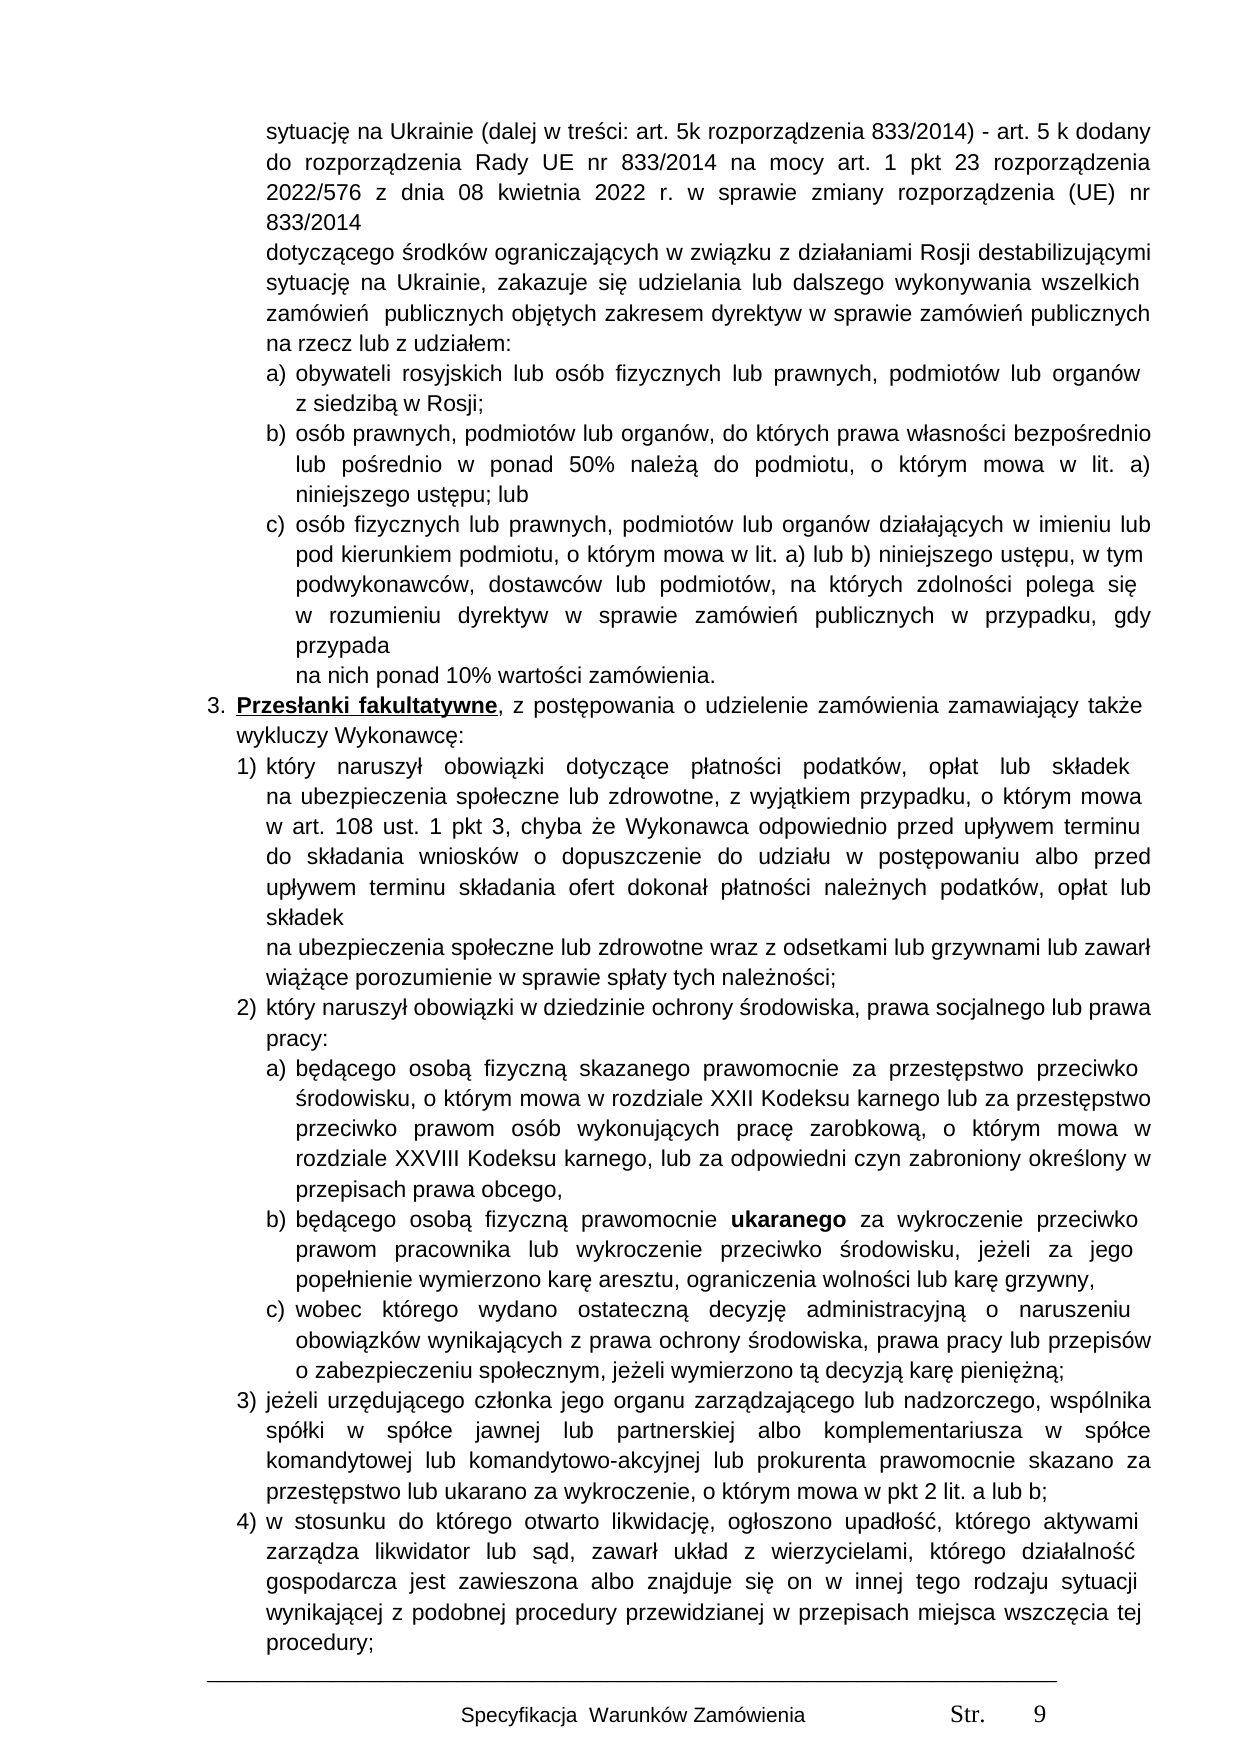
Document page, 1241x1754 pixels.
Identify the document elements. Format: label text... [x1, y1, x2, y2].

list który naruszył obowiązki w dziedzinie ochrony środowiska, prawa socjalnego lub prawa pracy: [236, 994, 1152, 1051]
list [236, 118, 1152, 356]
list Przesłanki fakultatywne, z postępowania o udzielenie zamówienia zamawiający także wykluczy Wykonawcę: [207, 692, 1152, 749]
text c) osób fizycznych lub prawnych, podmiotów lub organów działających w imieniu lub pod kierunkiem podmiotu, o którym mowa w lit. a) lub b) niniejszego ustępu, w tym podwykonawców, dostawców lub podmiotów, na których zdolności polega się w rozumieniu dyrektyw w sprawie zamówień publicznych w przypadku, gdy przypada na nich ponad 10% wartości zamówienia. [266, 511, 1152, 688]
list który naruszył obowiązki dotyczące płatności podatków, opłat lub składek na ubezpieczenia społeczne lub zdrowotne, z wyjątkiem przypadku, o którym mowa w art. 108 ust. 1 pkt 3, chyba że Wykonawca odpowiednio przed upływem terminu do składania wniosków o dopuszczenie do udziału w postępowaniu albo przed upływem terminu składania ofert dokonał płatności należnych podatków, opłat lub składek na ubezpieczenia społeczne lub zdrowotne wraz z odsetkami lub grzywnami lub zawarł wiążące porozumienie w sprawie spłaty tych należności; [236, 753, 1152, 990]
list będącego osobą fizyczną skazanego prawomocnie za przestępstwo przeciwko środowisku, o którym mowa w rozdziale XXII Kodeksu karnego lub za przestępstwo przeciwko prawom osób wykonujących pracę zarobkową, o którym mowa w rozdziale XXVIII Kodeksu karnego, lub za odpowiedni czyn zabroniony określony w przepisach prawa obcego, [266, 1055, 1152, 1202]
text a) obywateli rosyjskich lub osób fizycznych lub prawnych, podmiotów lub organów z siedzibą w Rosji; [266, 360, 1152, 416]
text b) osób prawnych, podmiotów lub organów, do których prawa własności bezpośrednio lub pośrednio w ponad 50% należą do podmiotu, o którym mowa w lit. a) niniejszego ustępu; lub [266, 420, 1152, 507]
list będącego osobą fizyczną prawomocnie ukaranego za wykroczenie przeciwko prawom pracownika lub wykroczenie przeciwko środowisku, jeżeli za jego popełnienie wymierzono karę aresztu, ograniczenia wolności lub karę grzywny, [266, 1206, 1152, 1292]
list w stosunku do którego otwarto likwidację, ogłoszono upadłość, którego aktywami zarządza likwidator lub sąd, zawarł układ z wierzycielami, którego działalność gospodarcza jest zawieszona albo znajduje się on w innej tego rodzaju sytuacji wynikającej z podobnej procedury przewidzianej w przepisach miejsca wszczęcia tej procedury; [236, 1508, 1152, 1655]
list jeżeli urzędującego członka jego organu zarządzającego lub nadzorczego, wspólnika spółki w spółce jawnej lub partnerskiej albo komplementariusza w spółce komandytowej lub komandytowo-akcyjnej lub prokurenta prawomocnie skazano za przestępstwo lub ukarano za wykroczenie, o którym mowa w pkt 2 lit. a lub b; [236, 1387, 1152, 1504]
list wobec którego wydano ostateczną decyzję administracyjną o naruszeniu obowiązków wynikających z prawa ochrony środowiska, prawa pracy lub przepisów o zabezpieczeniu społecznym, jeżeli wymierzono tą decyzją karę pieniężną; [266, 1296, 1152, 1383]
